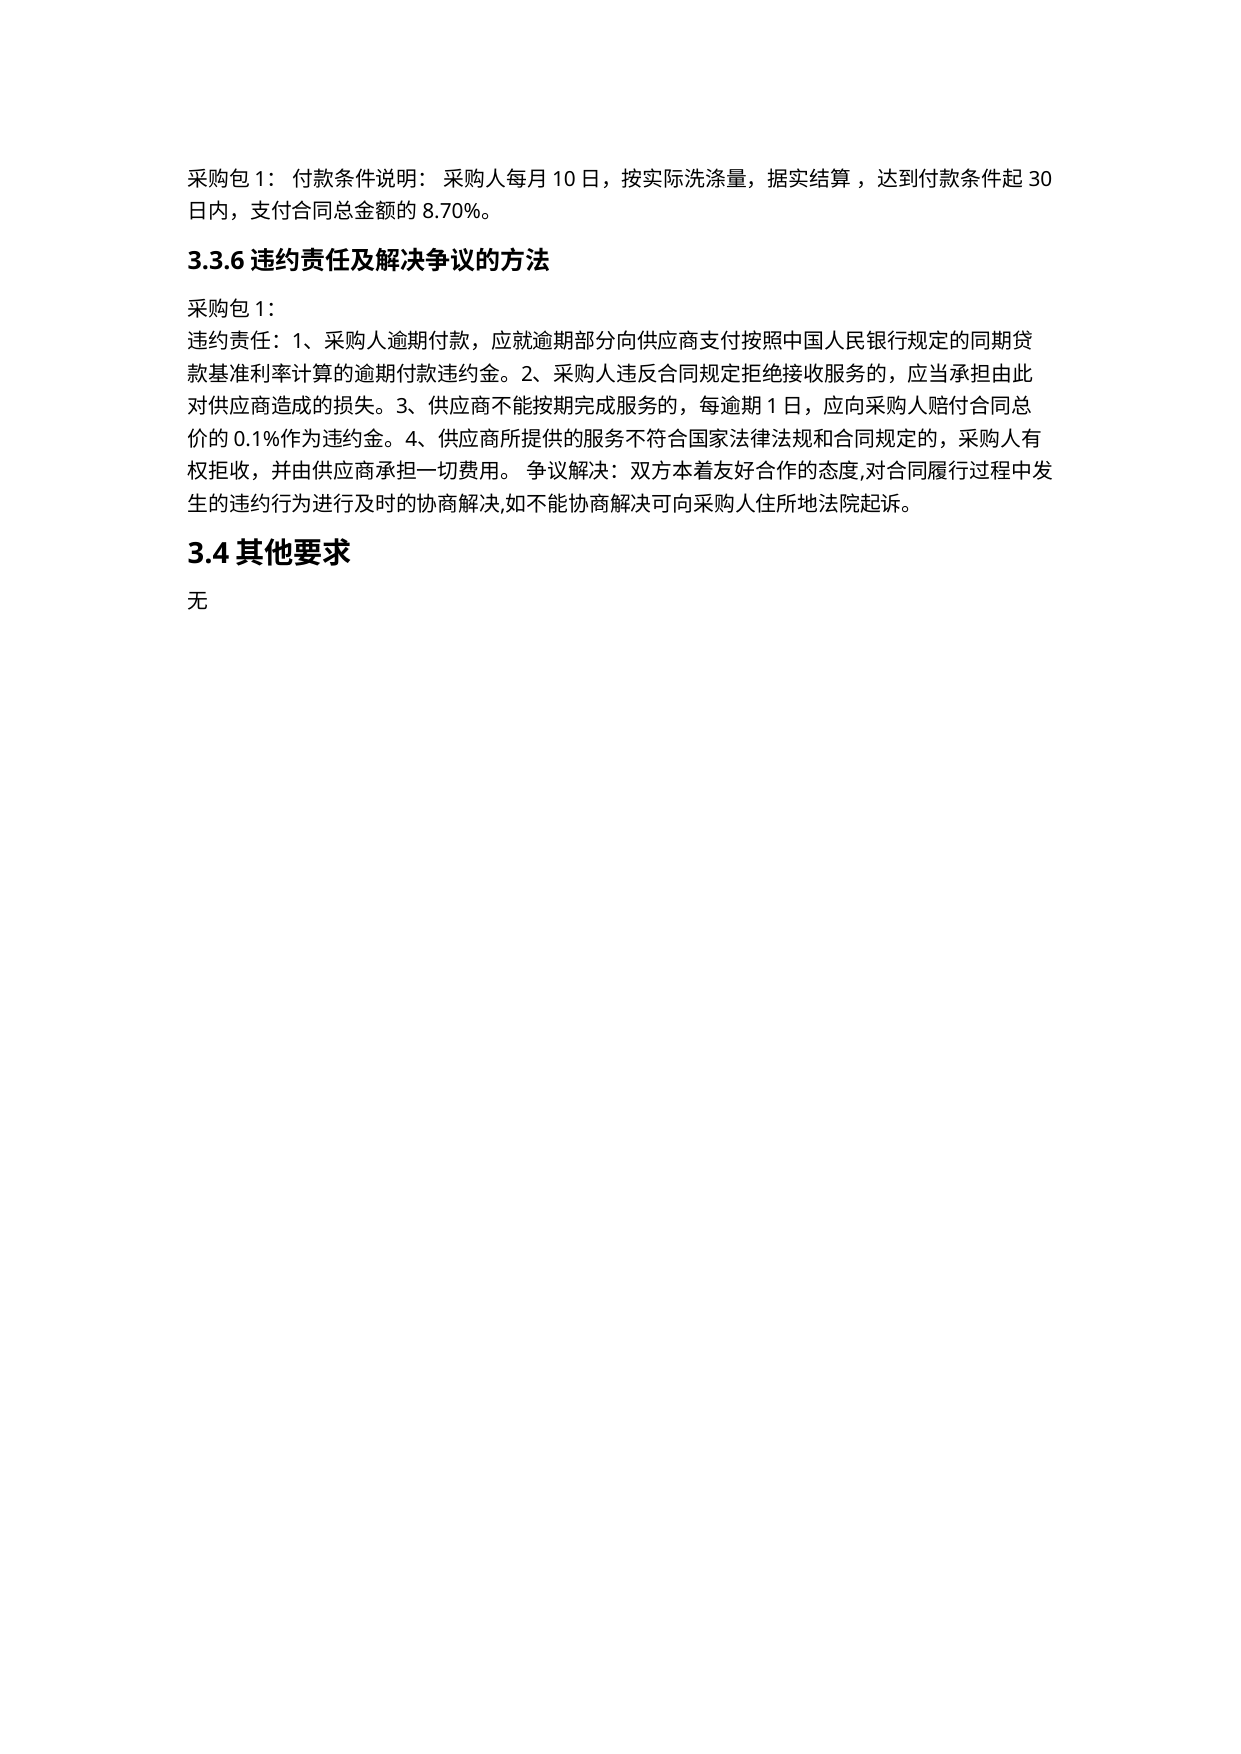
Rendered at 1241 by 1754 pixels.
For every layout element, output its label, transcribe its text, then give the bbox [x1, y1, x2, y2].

text 3.4其他要求 [187, 519, 1053, 584]
text 采购包1： [187, 292, 1053, 324]
text 3.3.6违约责任及解决争议的方法 [187, 227, 1053, 292]
text 采购包1： 付款条件说明： 采购人每月10日，按实际洗涤量，据实结算 ，达到付款条件起 30 日内，支付合同总金额的 8.70%。 [187, 162, 1053, 227]
text 无 [187, 584, 1053, 617]
text 违约责任：1、采购人逾期付款，应就逾期部分向供应商支付按照中国人民银行规定的同期贷款基准利率计算的逾期付款违约金。2、采购人违反合同规定拒绝接收服务的，应当承担由此对供应商造成的损失。3、供应商不能按期完成服务的，每逾期1日，应向采购人赔付合同总价的0.1%作为违约金。4、供应商所提供的服务不符合国家法律法规和合同规定的，采购人有权拒收，并由供应商承担一切费用。 争议解决：双方本着友好合作的态度,对合同履行过程中发生的违约行为进行及时的协商解决,如不能协商解决可向采购人住所地法院起诉。 [187, 324, 1053, 519]
